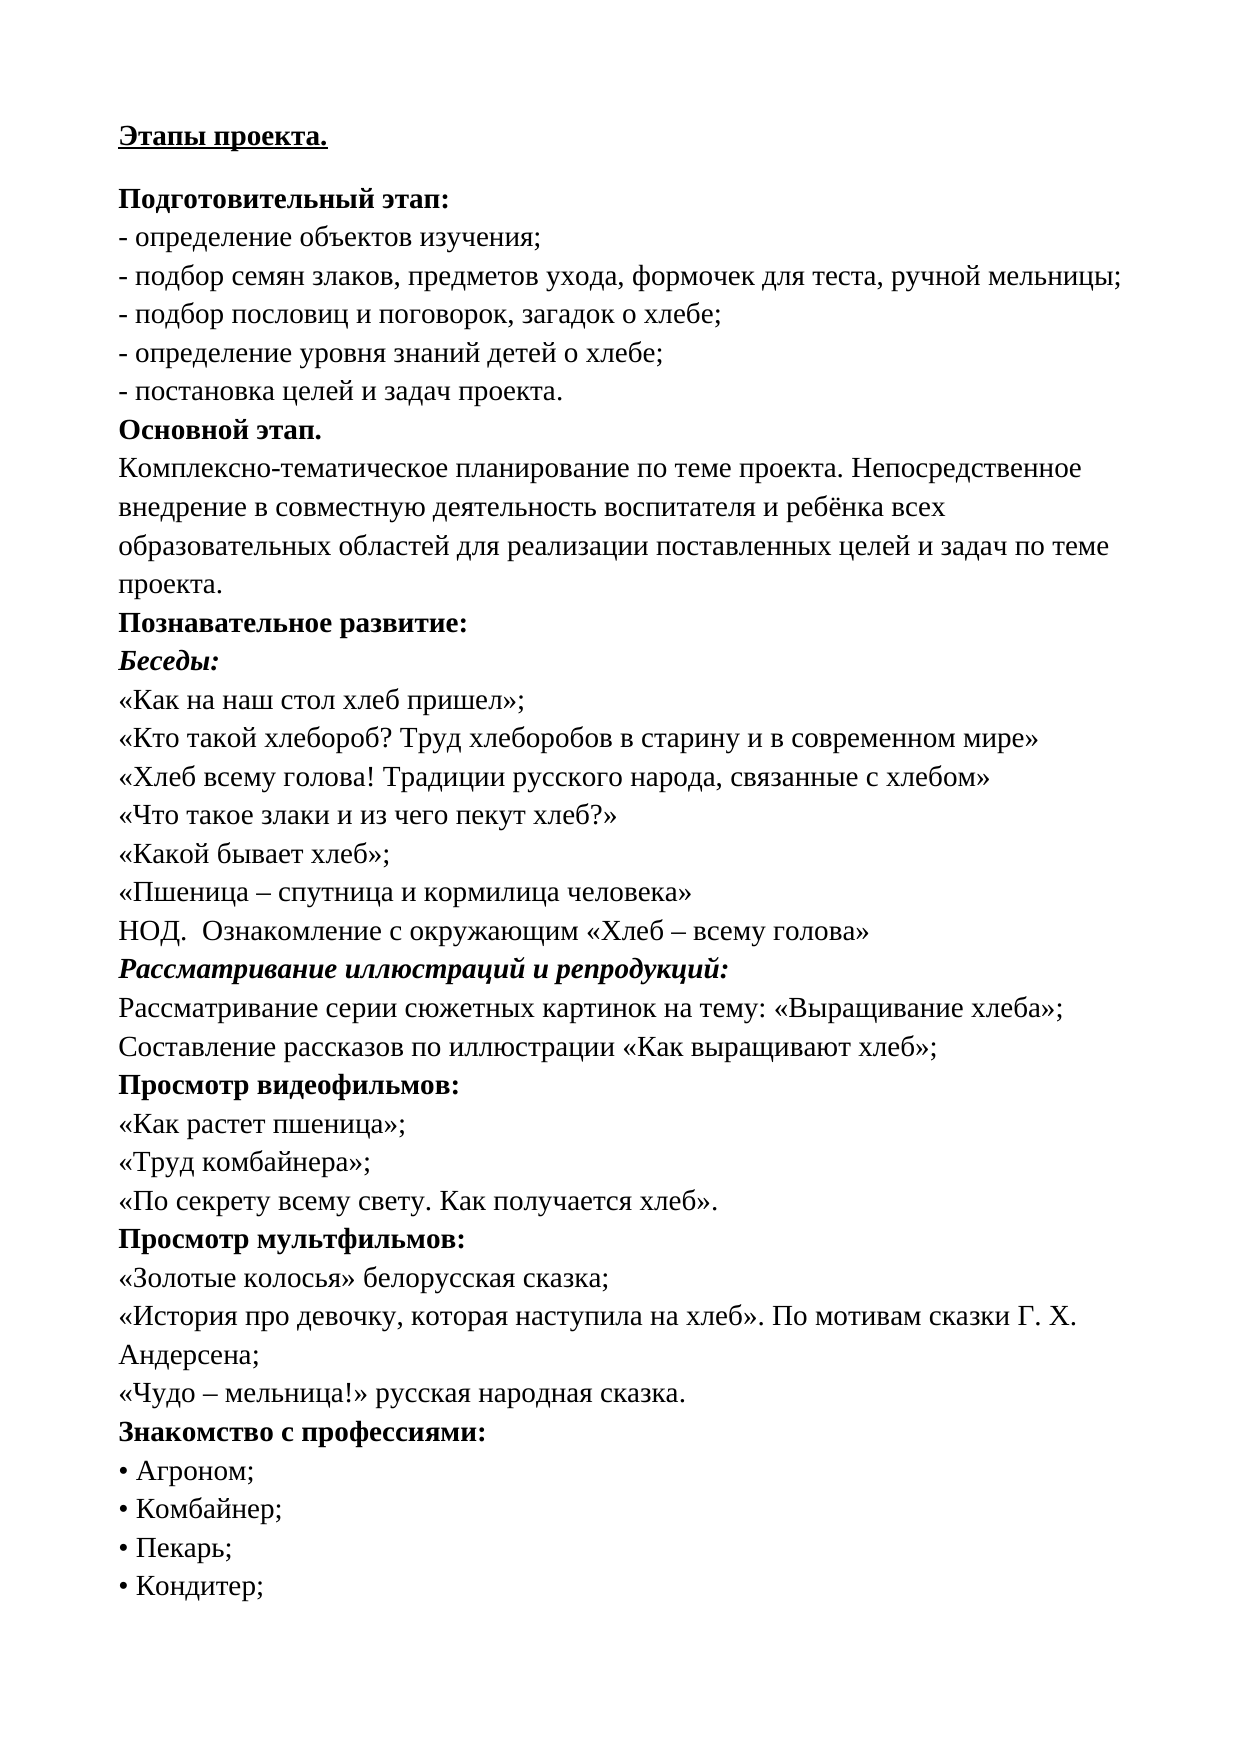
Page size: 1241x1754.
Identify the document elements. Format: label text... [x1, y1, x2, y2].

text Комплексно-тематическое планирование по теме проекта. Непосредственное [118, 451, 1152, 484]
text «Какой бывает хлеб»; [118, 836, 1152, 869]
text • Кондитер; [118, 1568, 1152, 1602]
text «Чудо – мельница!» русская народная сказка. [118, 1376, 1152, 1409]
text Просмотр видеофильмов: [118, 1067, 1152, 1101]
text «По секрету всему свету. Как получается хлеб». [118, 1183, 1152, 1216]
text Рассматривание иллюстраций и репродукций: [118, 952, 1152, 985]
text - определение объектов изучения; [118, 219, 1152, 253]
text Рассматривание серии сюжетных картинок на тему: «Выращивание хлеба»; [118, 990, 1152, 1024]
text • Агроном; [118, 1453, 1152, 1486]
text «Хлеб всему голова! Традиции русского народа, связанные с хлебом» [118, 759, 1152, 792]
text «Как растет пшеница»; [118, 1106, 1152, 1139]
text «Золотые колосья» белорусская сказка; [118, 1260, 1152, 1293]
text Беседы: [118, 643, 1152, 677]
text Подготовительный этап: [118, 181, 1152, 214]
text «История про девочку, которая наступила на хлеб». По мотивам сказки Г. Х. [118, 1298, 1152, 1332]
text Андерсена; [118, 1337, 1152, 1371]
text - подбор семян злаков, предметов ухода, формочек для теста, ручной мельницы; [118, 258, 1152, 291]
text Знакомство с профессиями: [118, 1414, 1152, 1448]
text • Комбайнер; [118, 1491, 1152, 1525]
text Познавательное развитие: [118, 605, 1152, 638]
text • Пекарь; [118, 1530, 1152, 1563]
text «Как на наш стол хлеб пришел»; [118, 682, 1152, 715]
text Основной этап. [118, 412, 1152, 446]
text «Труд комбайнера»; [118, 1144, 1152, 1178]
text образовательных областей для реализации поставленных целей и задач по теме проекта. [118, 528, 1152, 600]
text - подбор пословиц и поговорок, загадок о хлебе; [118, 296, 1152, 330]
text «Кто такой хлебороб? Труд хлеборобов в старину и в современном мире» [118, 720, 1152, 754]
text - определение уровня знаний детей о хлебе; [118, 335, 1152, 368]
text «Что такое злаки и из чего пекут хлеб?» [118, 797, 1152, 831]
text «Пшеница – спутница и кормилица человека» [118, 874, 1152, 908]
text НОД. Ознакомление с окружающим «Хлеб – всему голова» [118, 913, 1152, 947]
text внедрение в совместную деятельность воспитателя и ребёнка всех [118, 489, 1152, 523]
text Составление рассказов по иллюстрации «Как выращивают хлеб»; [118, 1029, 1152, 1062]
text Этапы проекта. [118, 118, 1152, 152]
text Просмотр мультфильмов: [118, 1221, 1152, 1255]
text - постановка целей и задач проекта. [118, 373, 1152, 407]
